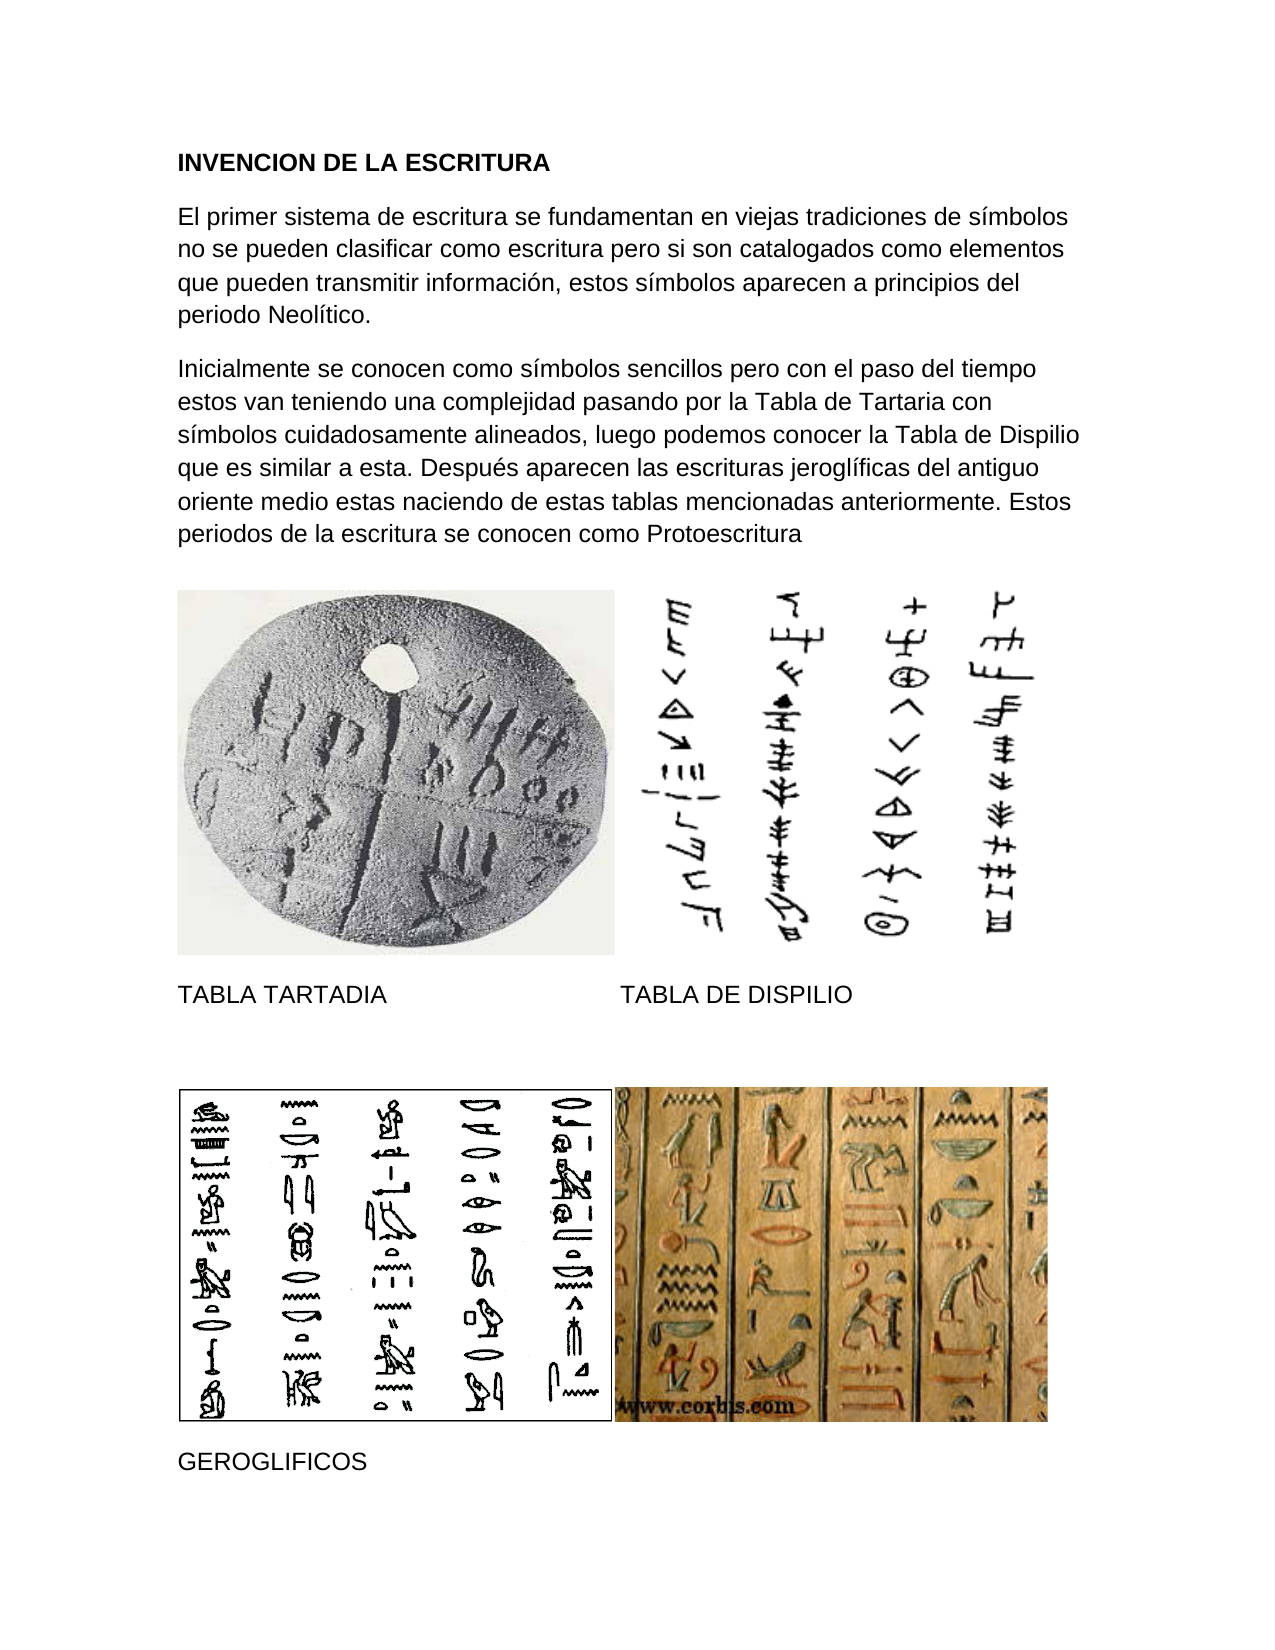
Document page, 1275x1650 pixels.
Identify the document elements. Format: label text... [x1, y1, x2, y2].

text INVENCION DE LA ESCRITURA [177, 148, 1098, 176]
text TABLA TARTADIA TABLA DE DISPILIO [177, 979, 1098, 1008]
text GEROGLIFICOS [177, 1447, 1098, 1475]
picture [177, 573, 1070, 955]
text El primer sistema de escritura se fundamentan en viejas tradiciones de símbolos no se pueden clasificar como escritura pero si son catalogados como elementos que pueden transmitir información, estos símbolos aparecen a principios del periodo Neolítico. [177, 201, 1098, 329]
picture [177, 1087, 1048, 1422]
text Inicialmente se conocen como símbolos sencillos pero con el paso del tiempo estos van teniendo una complejidad pasando por la Tabla de Tartaria con símbolos cuidadosamente alineados, luego podemos conocer la Tabla de Dispilio que es similar a esta. Después aparecen las escrituras jeroglíficas del antiguo oriente medio estas naciendo de estas tablas mencionadas anteriormente. Estos periodos de la escritura se conocen como Protoescritura [177, 354, 1098, 548]
